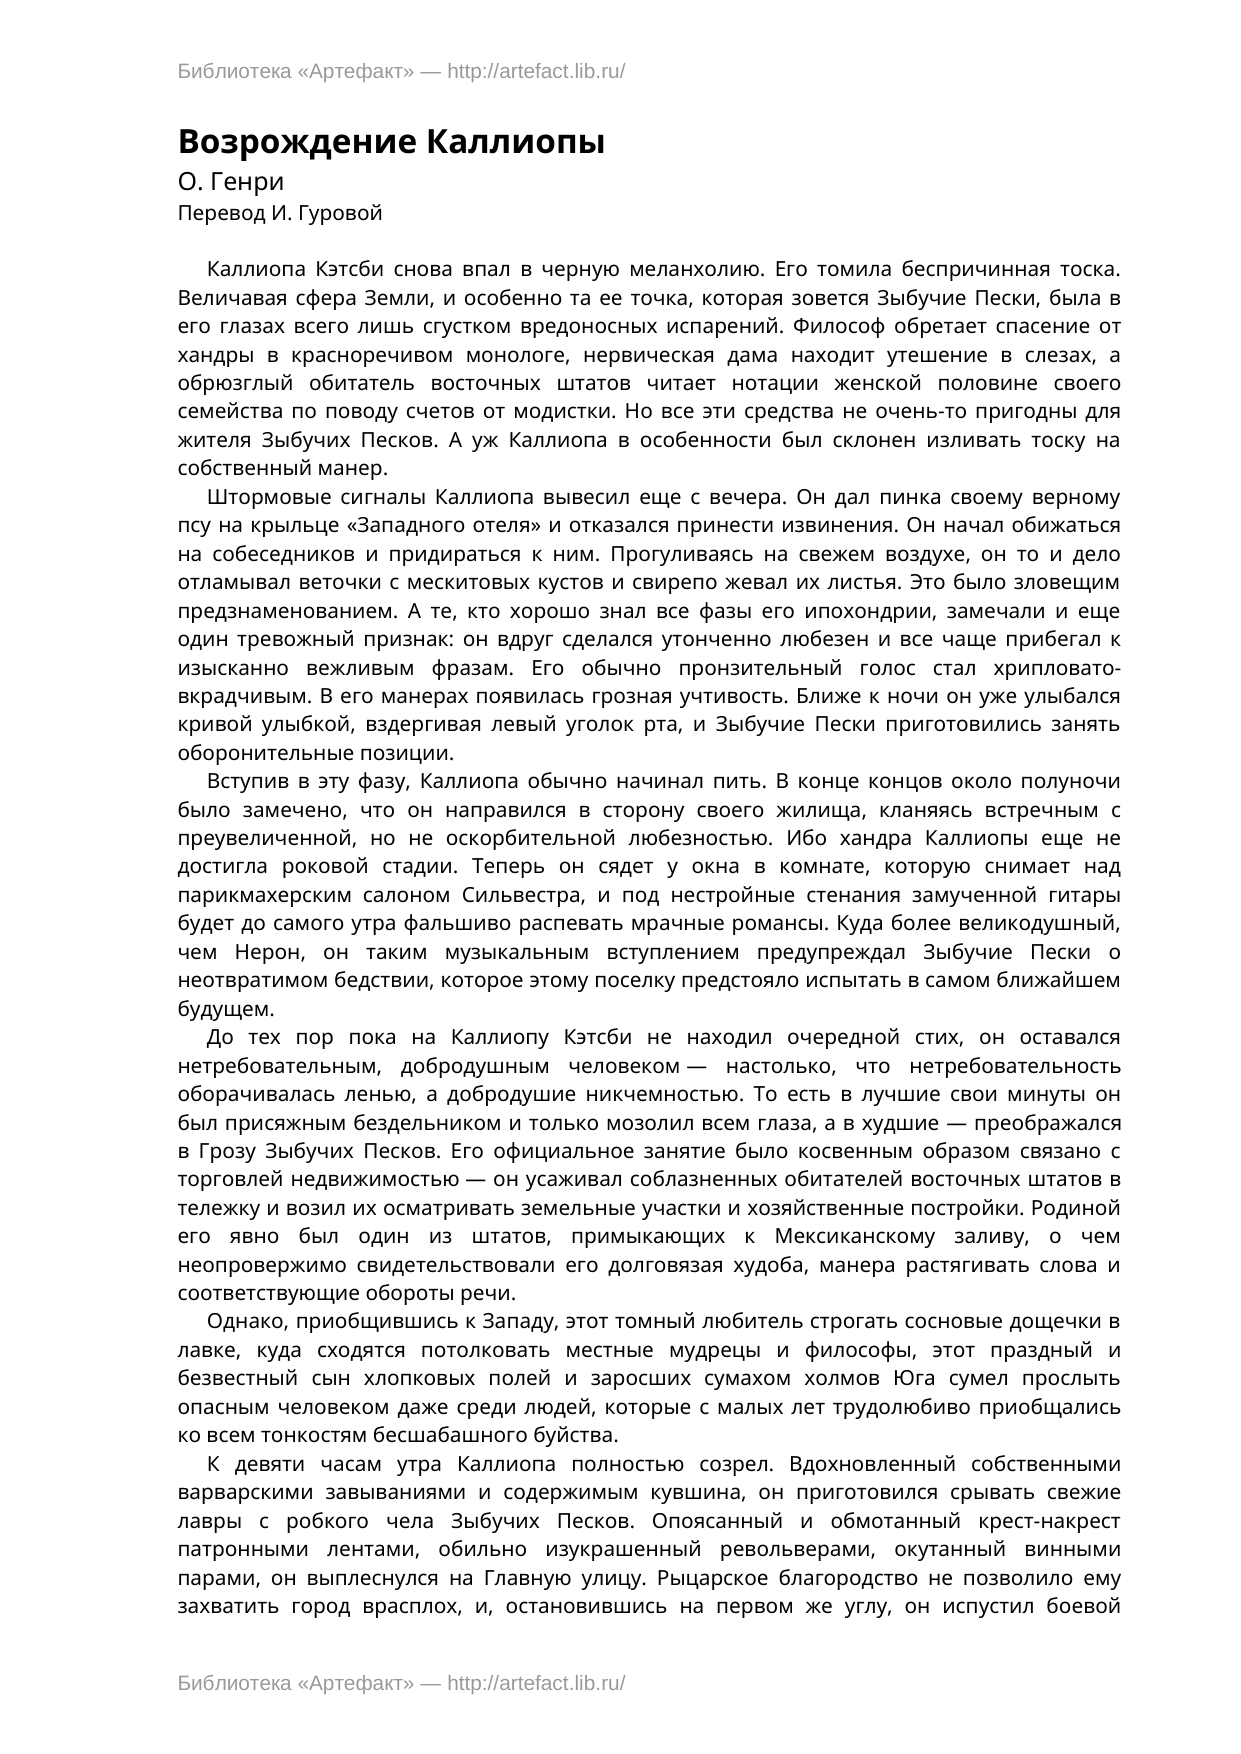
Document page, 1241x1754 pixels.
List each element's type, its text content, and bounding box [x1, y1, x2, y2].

text О. Генри [177, 163, 1122, 198]
text Вступив в эту фазу, Каллиопа обычно начинал пить. В конце концов около полуночи было замечено, что он направился в сторону своего жилища, кланяясь встречным с преувеличенной, но не оскорбительной любезностью. Ибо хандра Каллиопы еще не достигла роковой стадии. Теперь он сядет у окна в комнате, которую снимает над парикмахерским салоном Сильвестра, и под нестройные стенания замученной гитары будет до самого утра фальшиво распевать мрачные романсы. Куда более великодушный, чем Нерон, он таким музыкальным вступлением предупреждал Зыбучие Пески о неотвратимом бедствии, которое этому поселку предстояло испытать в самом ближайшем будущем. [177, 766, 1122, 1022]
subtitle Возрождение Каллиопы [177, 118, 1122, 163]
text Штормовые сигналы Каллиопа вывесил еще с вечера. Он дал пинка своему верному псу на крыльце «Западного отеля» и отказался принести извинения. Он начал обижаться на собеседников и придираться к ним. Прогуливаясь на свежем воздухе, он то и дело отламывал веточки с мескитовых кустов и свирепо жевал их листья. Это было зловещим предзнаменованием. А те, кто хорошо знал все фазы его ипохондрии, замечали и еще один тревожный признак: он вдруг сделался утонченно любезен и все чаще прибегал к изысканно вежливым фразам. Его обычно пронзительный голос стал хрипловато-вкрадчивым. В его манерах появилась грозная учтивость. Ближе к ночи он уже улыбался кривой улыбкой, вздергивая левый уголок рта, и Зыбучие Пески приготовились занять оборонительные позиции. [177, 482, 1122, 766]
text До тех пор пока на Каллиопу Кэтсби не находил очередной стих, он оставался нетребовательным, добродушным человеком — настолько, что нетребовательность оборачивалась ленью, а добродушие никчемностью. То есть в лучшие свои минуты он был присяжным бездельником и только мозолил всем глаза, а в худшие — преображался в Грозу Зыбучих Песков. Его официальное занятие было косвенным образом связано с торговлей недвижимостью — он усаживал соблазненных обитателей восточных штатов в тележку и возил их осматривать земельные участки и хозяйственные постройки. Родиной его явно был один из штатов, примыкающих к Мексиканскому заливу, о чем неопровержимо свидетельствовали его долговязая худоба, манера растягивать слова и соответствующие обороты речи. [177, 1022, 1122, 1307]
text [177, 1449, 1122, 1619]
text Перевод И. Гуровой [177, 198, 1122, 226]
text Каллиопа Кэтсби снова впал в черную меланхолию. Его томила беспричинная тоска. Величавая сфера Земли, и особенно та ее точка, которая зовется Зыбучие Пески, была в его глазах всего лишь сгустком вредоносных испарений. Философ обретает спасение от хандры в красноречивом монологе, нервическая дама находит утешение в слезах, а обрюзглый обитатель восточных штатов читает нотации женской половине своего семейства по поводу счетов от модистки. Но все эти средства не очень-то пригодны для жителя Зыбучих Песков. А уж Каллиопа в особенности был склонен изливать тоску на собственный манер. [177, 254, 1122, 482]
text Однако, приобщившись к Западу, этот томный любитель строгать сосновые дощечки в лавке, куда сходятся потолковать местные мудрецы и философы, этот праздный и безвестный сын хлопковых полей и заросших сумахом холмов Юга сумел прослыть опасным человеком даже среди людей, которые с малых лет трудолюбиво приобщались ко всем тонкостям бесшабашного буйства. [177, 1307, 1122, 1449]
